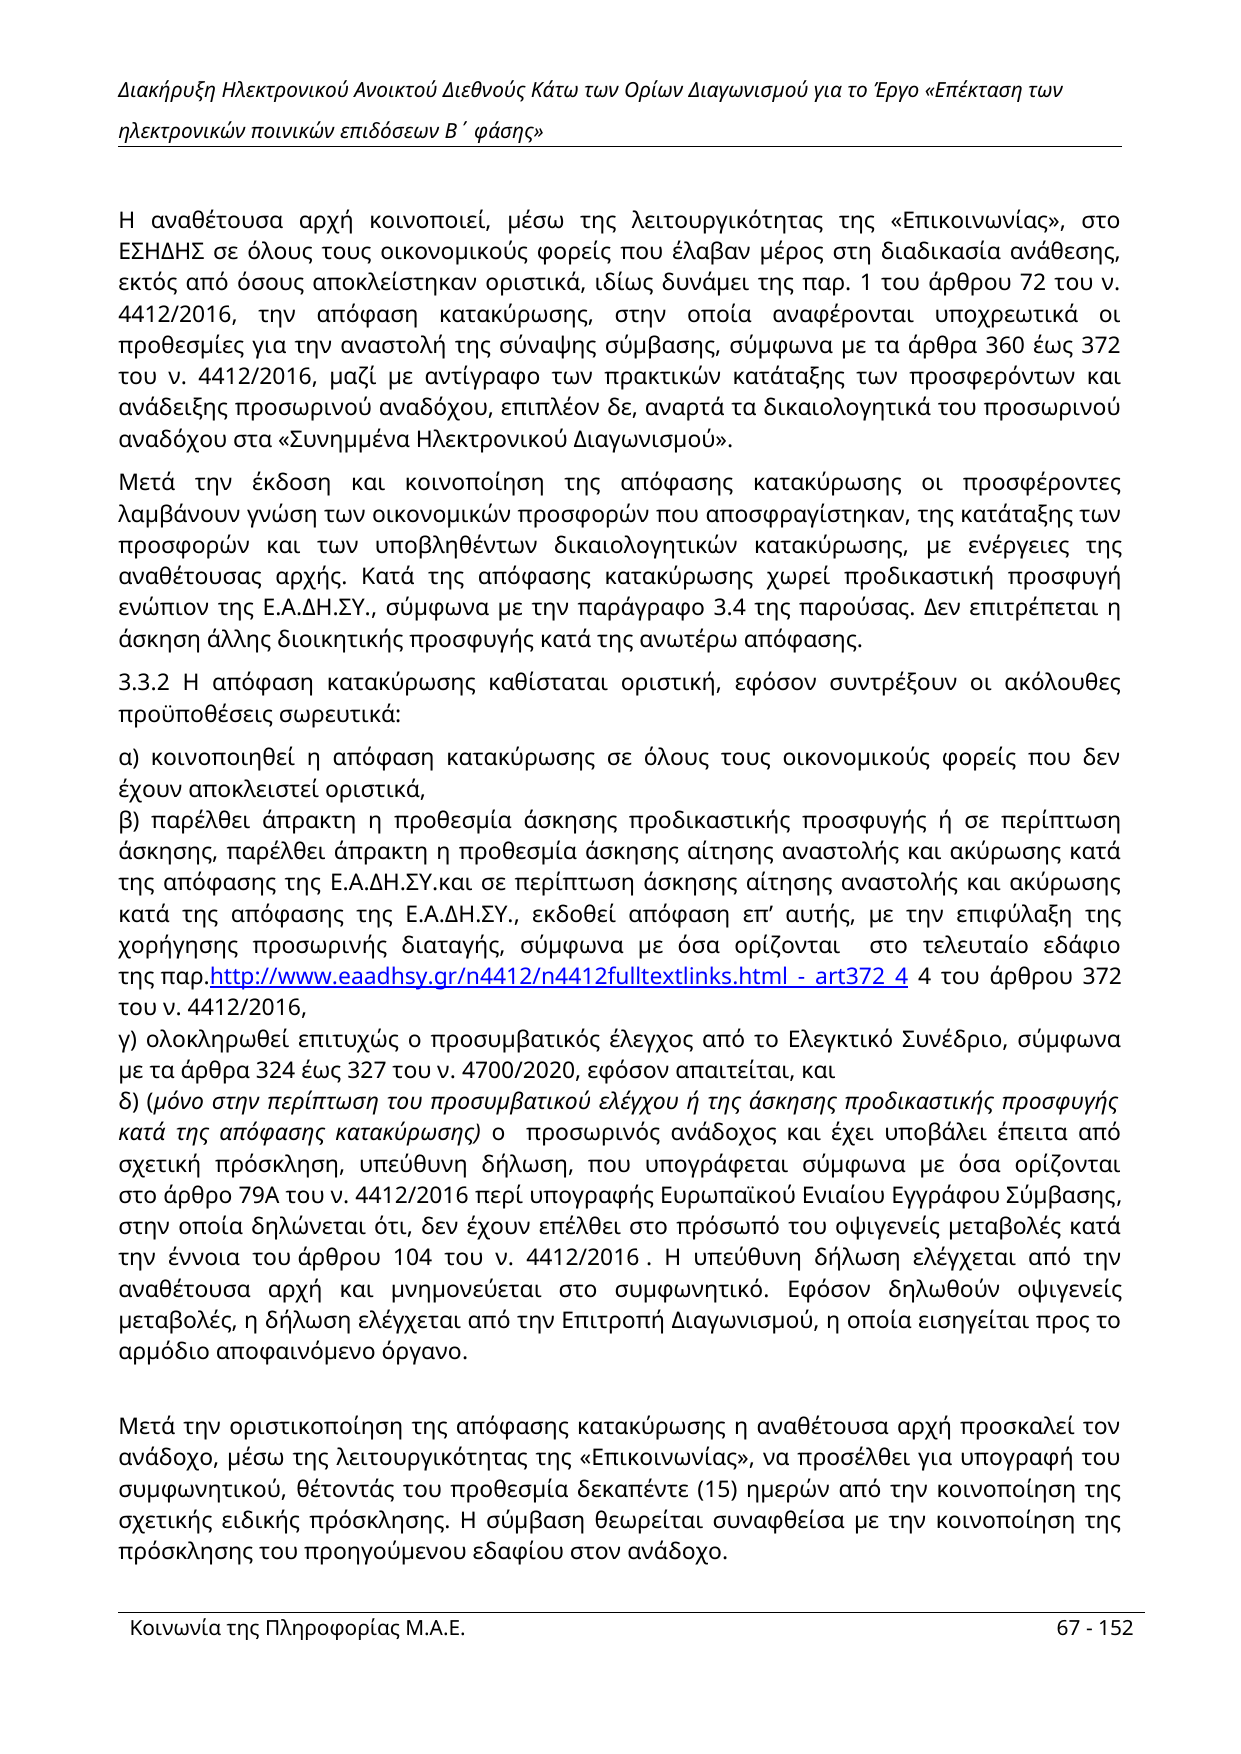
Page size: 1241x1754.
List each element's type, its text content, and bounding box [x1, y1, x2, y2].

text α) κοινοποιηθεί η απόφαση κατακύρωσης σε όλους τους οικονομικούς φορείς που δεν έχουν αποκλειστεί οριστικά, [118, 741, 1122, 804]
text Μετά την οριστικοποίηση της απόφασης κατακύρωσης η αναθέτουσα αρχή προσκαλεί τον ανάδοχο, μέσω της λειτουργικότητας της «Επικοινωνίας», να προσέλθει για υπογραφή του συμφωνητικού, θέτοντάς του προθεσμία δεκαπέντε (15) ημερών από την κοινοποίηση της σχετικής ειδικής πρόσκλησης. Η σύμβαση θεωρείται συναφθείσα με την κοινοποίηση της πρόσκλησης του προηγούμενου εδαφίου στον ανάδοχο. [118, 1410, 1122, 1566]
text γ) ολοκληρωθεί επιτυχώς ο προσυμβατικός έλεγχος από το Ελεγκτικό Συνέδριο, σύμφωνα με τα άρθρα 324 έως 327 του ν. 4700/2020, εφόσον απαιτείται, και [118, 1022, 1122, 1085]
text 3.3.2 Η απόφαση κατακύρωσης καθίσταται οριστική, εφόσον συντρέξουν οι ακόλουθες προϋποθέσεις σωρευτικά: [118, 666, 1122, 729]
text β) παρέλθει άπρακτη η προθεσμία άσκησης προδικαστικής προσφυγής ή σε περίπτωση άσκησης, παρέλθει άπρακτη η προθεσμία άσκησης αίτησης αναστολής και ακύρωσης κατά της απόφασης της Ε.Α.ΔΗ.ΣΥ.και σε περίπτωση άσκησης αίτησης αναστολής και ακύρωσης κατά της απόφασης της Ε.Α.ΔΗ.ΣΥ., εκδοθεί απόφαση επ’ αυτής, με την επιφύλαξη της χορήγησης προσωρινής διαταγής, σύμφωνα με όσα ορίζονται στο τελευταίο εδάφιο της παρ.http://www.eaadhsy.gr/n4412/n4412fulltextlinks.html - art372_4 4 του άρθρου 372 του ν. 4412/2016, [118, 804, 1122, 1022]
text Μετά την έκδοση και κοινοποίηση της απόφασης κατακύρωσης οι προσφέροντες λαμβάνουν γνώση των οικονομικών προσφορών που αποσφραγίστηκαν, της κατάταξης των προσφορών και των υποβληθέντων δικαιολογητικών κατακύρωσης, με ενέργειες της αναθέτουσας αρχής. Κατά της απόφασης κατακύρωσης χωρεί προδικαστική προσφυγή ενώπιον της Ε.Α.ΔΗ.ΣΥ., σύμφωνα με την παράγραφο 3.4 της παρούσας. Δεν επιτρέπεται η άσκηση άλλης διοικητικής προσφυγής κατά της ανωτέρω απόφασης. [118, 466, 1122, 654]
text Η αναθέτουσα αρχή κοινοποιεί, μέσω της λειτουργικότητας της «Επικοινωνίας», στο ΕΣΗΔΗΣ σε όλους τους οικονομικούς φορείς που έλαβαν μέρος στη διαδικασία ανάθεσης, εκτός από όσους αποκλείστηκαν οριστικά, ιδίως δυνάμει της παρ. 1 του άρθρου 72 του ν. 4412/2016, την απόφαση κατακύρωσης, στην οποία αναφέρονται υποχρεωτικά οι προθεσμίες για την αναστολή της σύναψης σύμβασης, σύμφωνα με τα άρθρα 360 έως 372 του ν. 4412/2016, μαζί με αντίγραφο των πρακτικών κατάταξης των προσφερόντων και ανάδειξης προσωρινού αναδόχου, επιπλέον δε, αναρτά τα δικαιολογητικά του προσωρινού αναδόχου στα «Συνημμένα Ηλεκτρονικού Διαγωνισμού». [118, 204, 1122, 454]
text δ) (μόνο στην περίπτωση του προσυμβατικού ελέγχου ή της άσκησης προδικαστικής προσφυγής κατά της απόφασης κατακύρωσης) ο προσωρινός ανάδοχος και έχει υποβάλει έπειτα από σχετική πρόσκληση, υπεύθυνη δήλωση, που υπογράφεται σύμφωνα με όσα ορίζονται στο άρθρο 79Α του ν. 4412/2016 περί υπογραφής Ευρωπαϊκού Ενιαίου Εγγράφου Σύμβασης, στην οποία δηλώνεται ότι, δεν έχουν επέλθει στο πρόσωπό του οψιγενείς μεταβολές κατά την έννοια του άρθρου 104 του ν. 4412/2016 . Η υπεύθυνη δήλωση ελέγχεται από την αναθέτουσα αρχή και μνημονεύεται στο συμφωνητικό. Εφόσον δηλωθούν οψιγενείς μεταβολές, η δήλωση ελέγχεται από την Επιτροπή Διαγωνισμού, η οποία εισηγείται προς το αρμόδιο αποφαινόμενο όργανο. [118, 1085, 1122, 1366]
